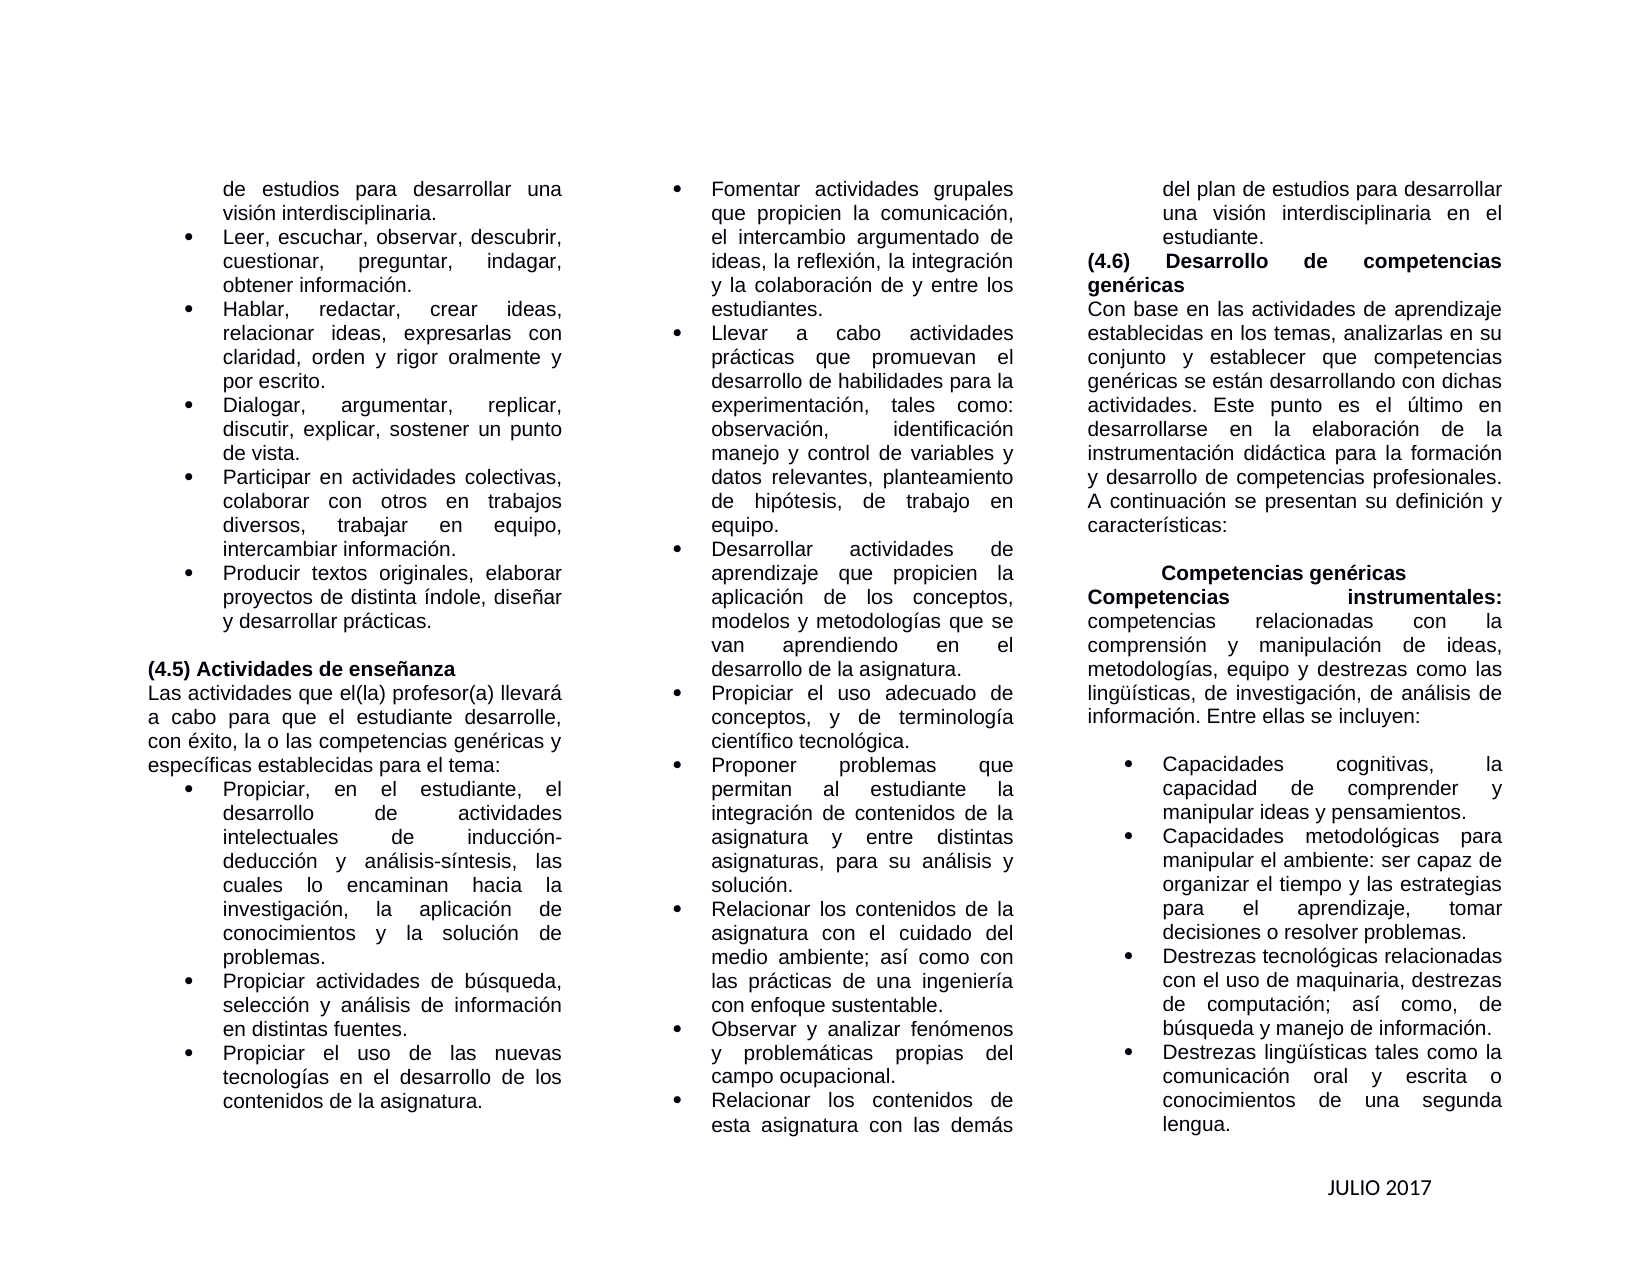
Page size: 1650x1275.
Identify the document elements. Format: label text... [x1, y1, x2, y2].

list Relacionar los contenidos de la asignatura con las demás del plan de estudios para desarrollar una visión interdisciplinaria. [185, 177, 562, 225]
list Participar en actividades colectivas, colaborar con otros en trabajos diversos, trabajar en equipo, intercambiar información. [185, 465, 562, 561]
list Propiciar actividades de búsqueda, selección y análisis de información en distintas fuentes. [185, 968, 562, 1040]
list Propiciar el uso adecuado de conceptos, y de terminología científico tecnológica. [673, 681, 1014, 753]
text Con base en las actividades de aprendizaje establecidas en los temas, analizarlas en su conjunto y establecer que competencias genéricas se están desarrollando con dichas actividades. Este punto es el último en desarrollarse en la elaboración de la instrumentación didáctica para la formación y desarrollo de competencias profesionales. A continuación se presentan su definición y características: [1087, 297, 1502, 537]
list Relacionar los contenidos de esta asignatura con las demás del plan de estudios para desarrollar una visión interdisciplinaria en el estudiante. [673, 1088, 1014, 1136]
list Producir textos originales, elaborar proyectos de distinta índole, diseñar y desarrollar prácticas. [185, 561, 562, 633]
list Destrezas lingüísticas tales como la comunicación oral y escrita o conocimientos de una segunda lengua. [1125, 1040, 1502, 1136]
list Destrezas tecnológicas relacionadas con el uso de maquinaria, destrezas de computación; así como, de búsqueda y manejo de información. [1125, 944, 1502, 1040]
text Las actividades que el(la) profesor(a) llevará a cabo para que el estudiante desarrolle, con éxito, la o las competencias genéricas y específicas establecidas para el tema: [148, 681, 562, 777]
list Capacidades metodológicas para manipular el ambiente: ser capaz de organizar el tiempo y las estrategias para el aprendizaje, tomar decisiones o resolver problemas. [1125, 824, 1502, 944]
list Fomentar actividades grupales que propicien la comunicación, el intercambio argumentado de ideas, la reflexión, la integración y la colaboración de y entre los estudiantes. [673, 177, 1014, 321]
list Dialogar, argumentar, replicar, discutir, explicar, sostener un punto de vista. [185, 393, 562, 465]
list Proponer problemas que permitan al estudiante la integración de contenidos de la asignatura y entre distintas asignaturas, para su análisis y solución. [673, 753, 1014, 896]
list Observar y analizar fenómenos y problemáticas propias del campo ocupacional. [673, 1016, 1014, 1088]
list Propiciar el uso de las nuevas tecnologías en el desarrollo de los contenidos de la asignatura. [185, 1040, 562, 1112]
list Relacionar los contenidos de la asignatura con el cuidado del medio ambiente; así como con las prácticas de una ingeniería con enfoque sustentable. [673, 896, 1014, 1016]
list Relacionar los contenidos de esta asignatura con las demás del plan de estudios para desarrollar una visión interdisciplinaria en el estudiante. [1125, 177, 1502, 249]
text Competencias genéricas [1087, 561, 1502, 584]
text (4.5) Actividades de enseñanza [148, 657, 562, 681]
list Hablar, redactar, crear ideas, relacionar ideas, expresarlas con claridad, orden y rigor oralmente y por escrito. [185, 297, 562, 393]
list Llevar a cabo actividades prácticas que promuevan el desarrollo de habilidades para la experimentación, tales como: observación, identificación manejo y control de variables y datos relevantes, planteamiento de hipótesis, de trabajo en equipo. [673, 321, 1014, 537]
text Competencias instrumentales: competencias relacionadas con la comprensión y manipulación de ideas, metodologías, equipo y destrezas como las lingüísticas, de investigación, de análisis de información. Entre ellas se incluyen: [1087, 584, 1502, 728]
list Capacidades cognitivas, la capacidad de comprender y manipular ideas y pensamientos. [1125, 752, 1502, 824]
text (4.6) Desarrollo de competencias genéricas [1087, 249, 1502, 297]
list Leer, escuchar, observar, descubrir, cuestionar, preguntar, indagar, obtener información. [185, 225, 562, 297]
list Desarrollar actividades de aprendizaje que propicien la aplicación de los conceptos, modelos y metodologías que se van aprendiendo en el desarrollo de la asignatura. [673, 537, 1014, 681]
list Propiciar, en el estudiante, el desarrollo de actividades intelectuales de inducción-deducción y análisis-síntesis, las cuales lo encaminan hacia la investigación, la aplicación de conocimientos y la solución de problemas. [185, 777, 562, 968]
